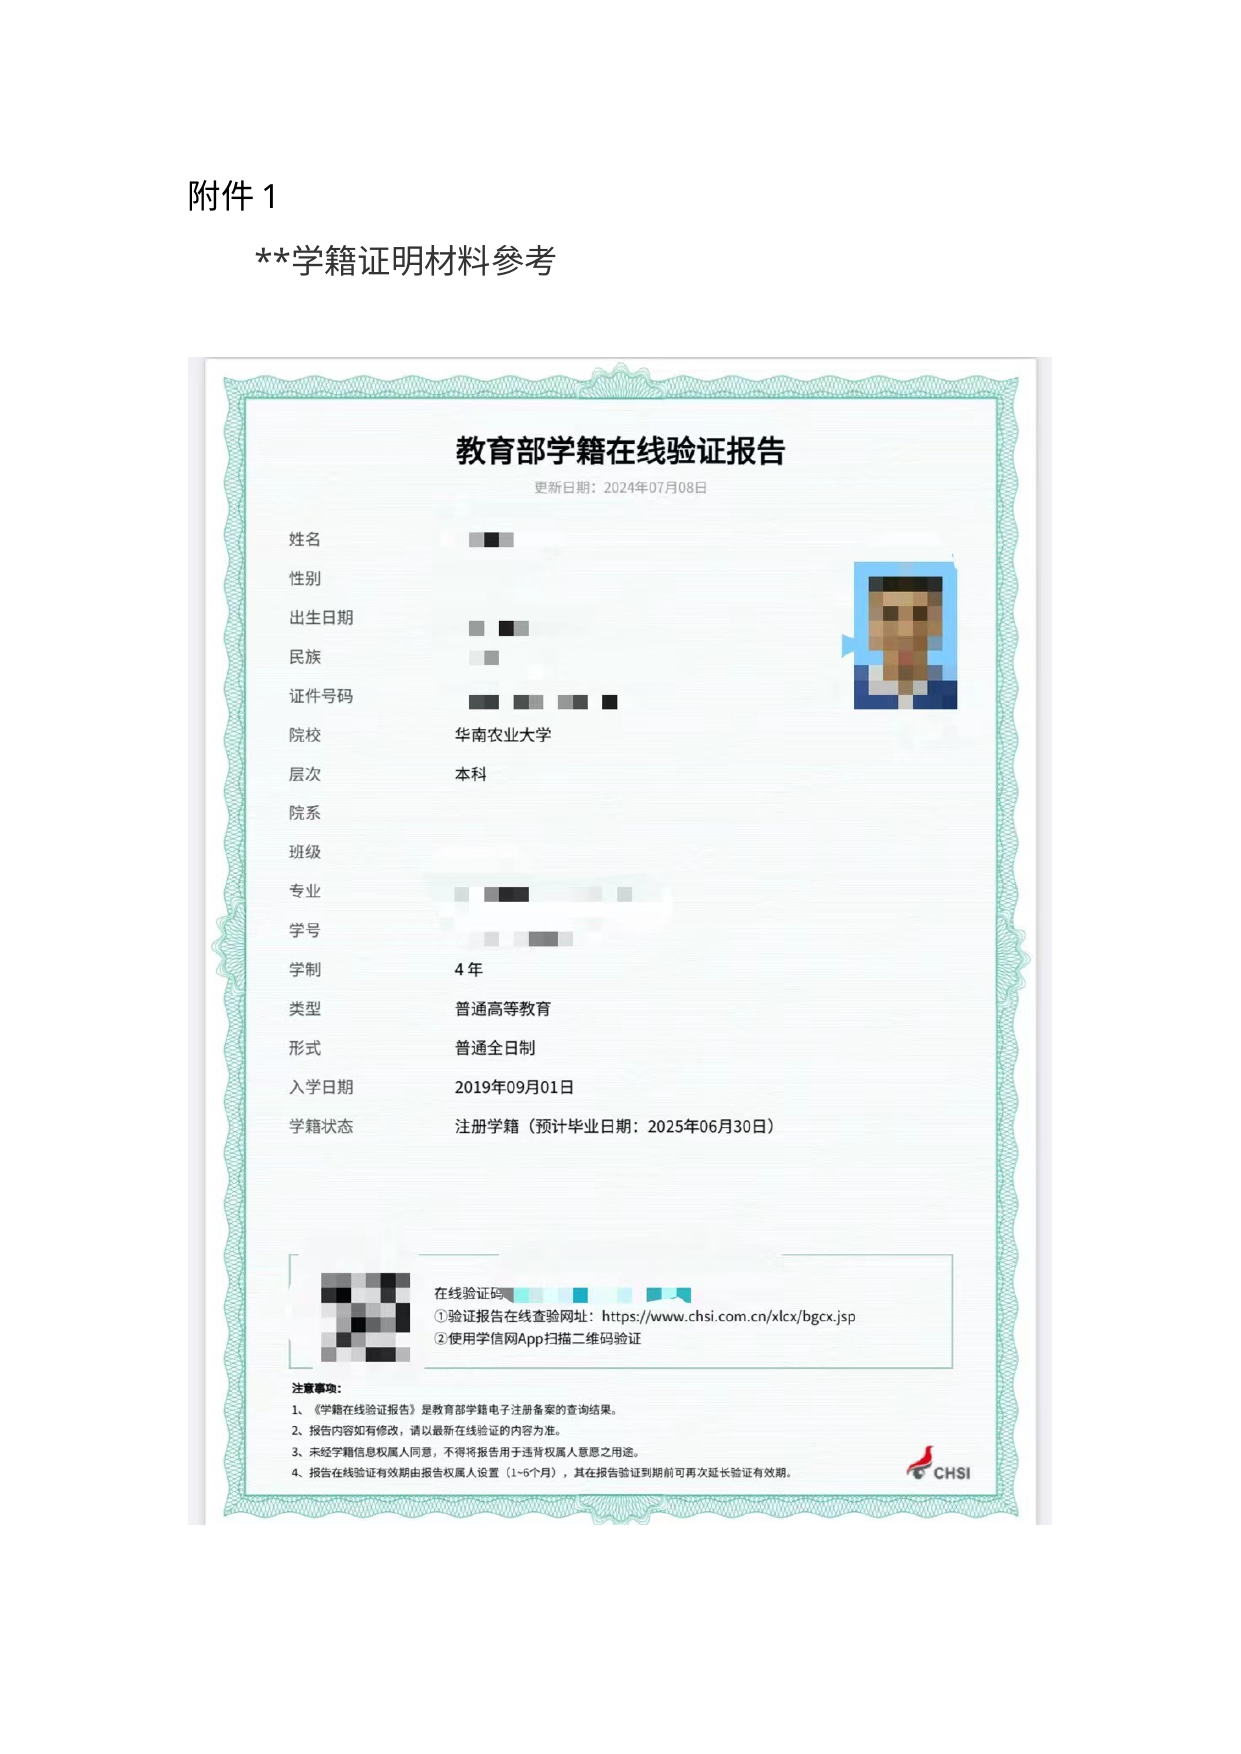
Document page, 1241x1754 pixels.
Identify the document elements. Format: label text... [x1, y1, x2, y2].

picture [188, 357, 1053, 1525]
text 附件1 [187, 162, 1053, 227]
text **学籍证明材料參考 [187, 227, 1053, 292]
